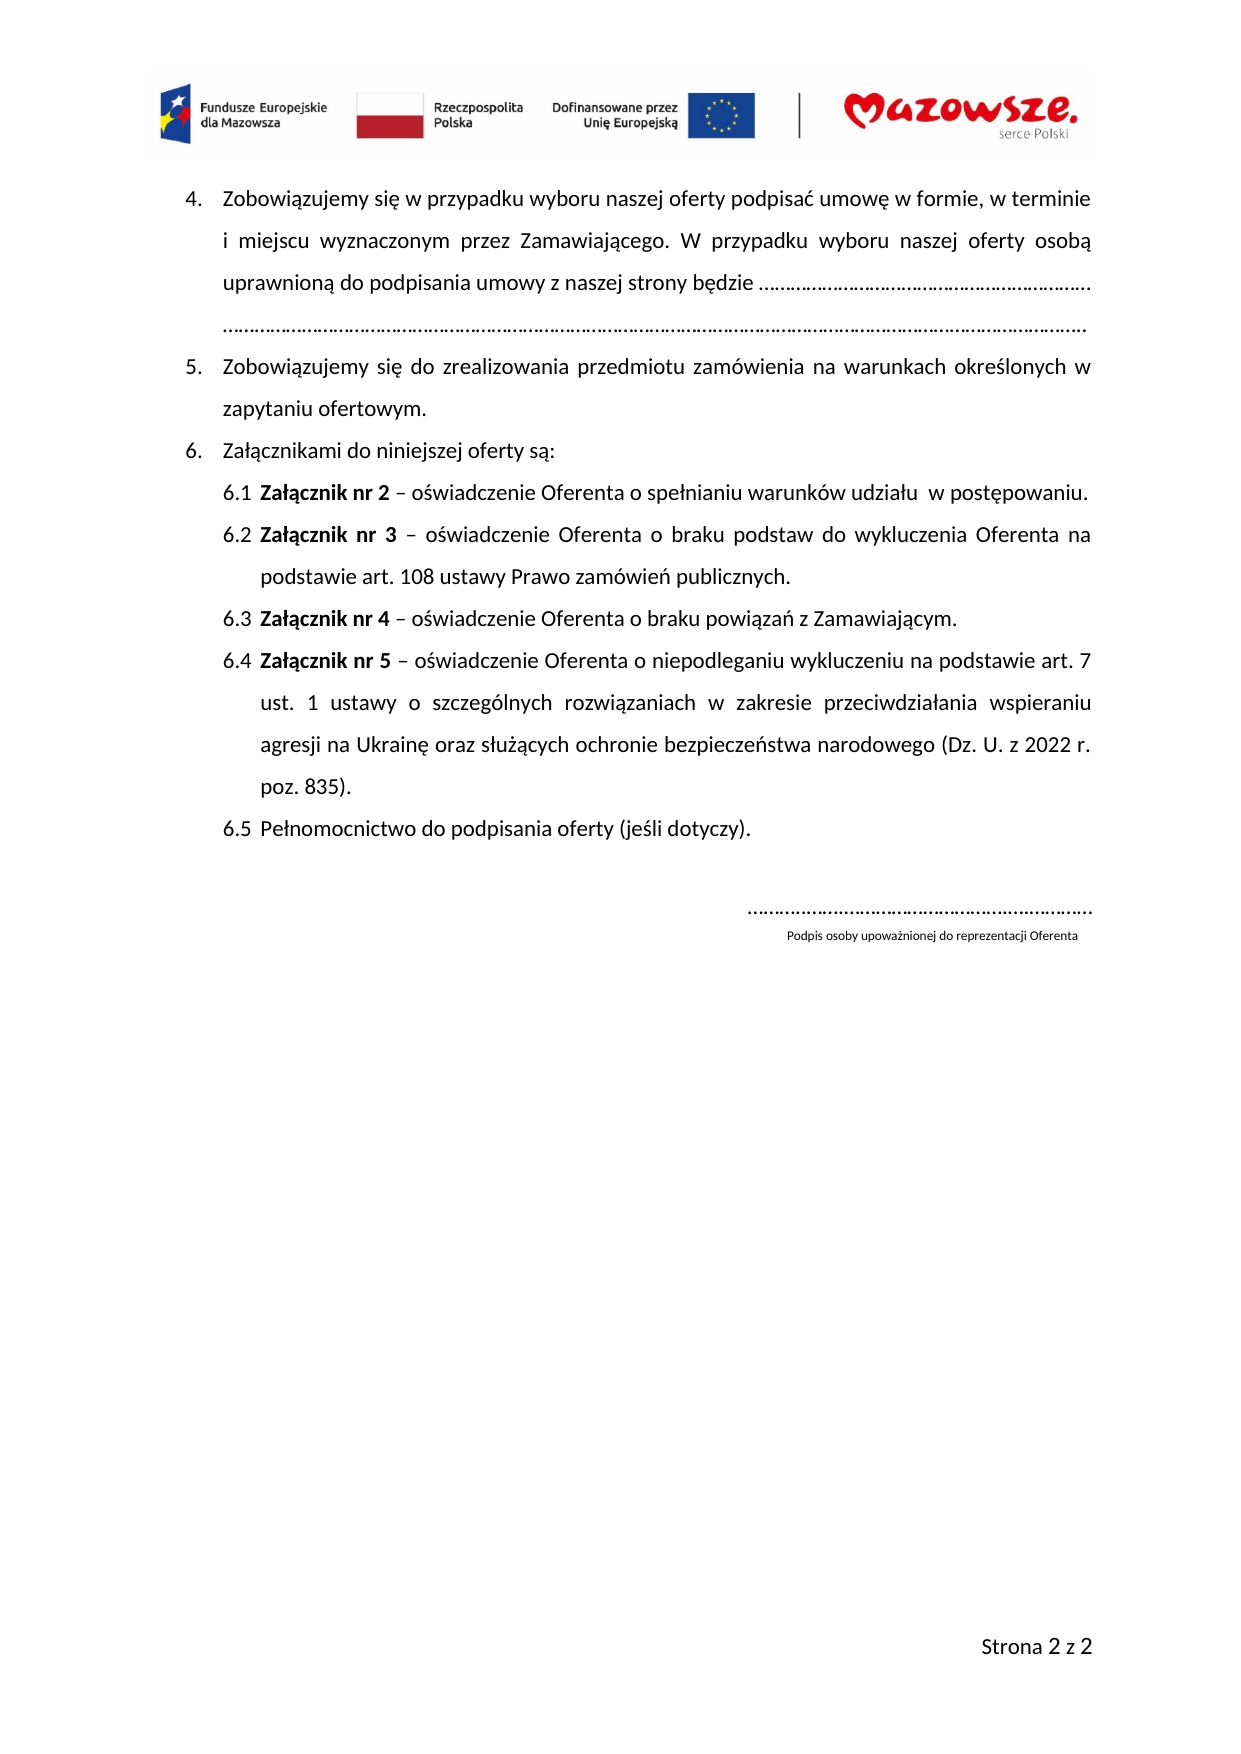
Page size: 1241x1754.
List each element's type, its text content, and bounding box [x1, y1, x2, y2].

list Załącznikami do niniejszej oferty są: [185, 436, 1093, 464]
list Załącznik nr 3 – oświadczenie Oferenta o braku podstaw do wykluczenia Oferenta na podstawie art. 108 ustawy Prawo zamówień publicznych. [223, 520, 1093, 590]
list Pełnomocnictwo do podpisania oferty (jeśli dotyczy). [223, 814, 1093, 842]
list Zobowiązujemy się do zrealizowania przedmiotu zamówienia na warunkach określonych w zapytaniu ofertowym. [185, 352, 1093, 422]
text ………..…….………………………….….………… [148, 892, 1093, 920]
list Zobowiązujemy się w przypadku wyboru naszej oferty podpisać umowę w formie, w terminie i miejscu wyznaczonym przez Zamawiającego. W przypadku wyboru naszej oferty osobą uprawnioną do podpisania umowy z naszej strony będzie ……………………………………………………… ……………………………………………………………………………………………………………………………………………….. [185, 184, 1093, 338]
text Podpis osoby upoważnionej do reprezentacji Oferenta [744, 927, 1078, 955]
list Załącznik nr 4 – oświadczenie Oferenta o braku powiązań z Zamawiającym. [223, 604, 1093, 632]
list Załącznik nr 5 – oświadczenie Oferenta o niepodleganiu wykluczeniu na podstawie art. 7 ust. 1 ustawy o szczególnych rozwiązaniach w zakresie przeciwdziałania wspieraniu agresji na Ukrainę oraz służących ochronie bezpieczeństwa narodowego (Dz. U. z 2022 r. poz. 835). [223, 646, 1093, 800]
picture [147, 70, 1093, 157]
list Załącznik nr 2 – oświadczenie Oferenta o spełnianiu warunków udziału w postępowaniu. [223, 478, 1093, 506]
